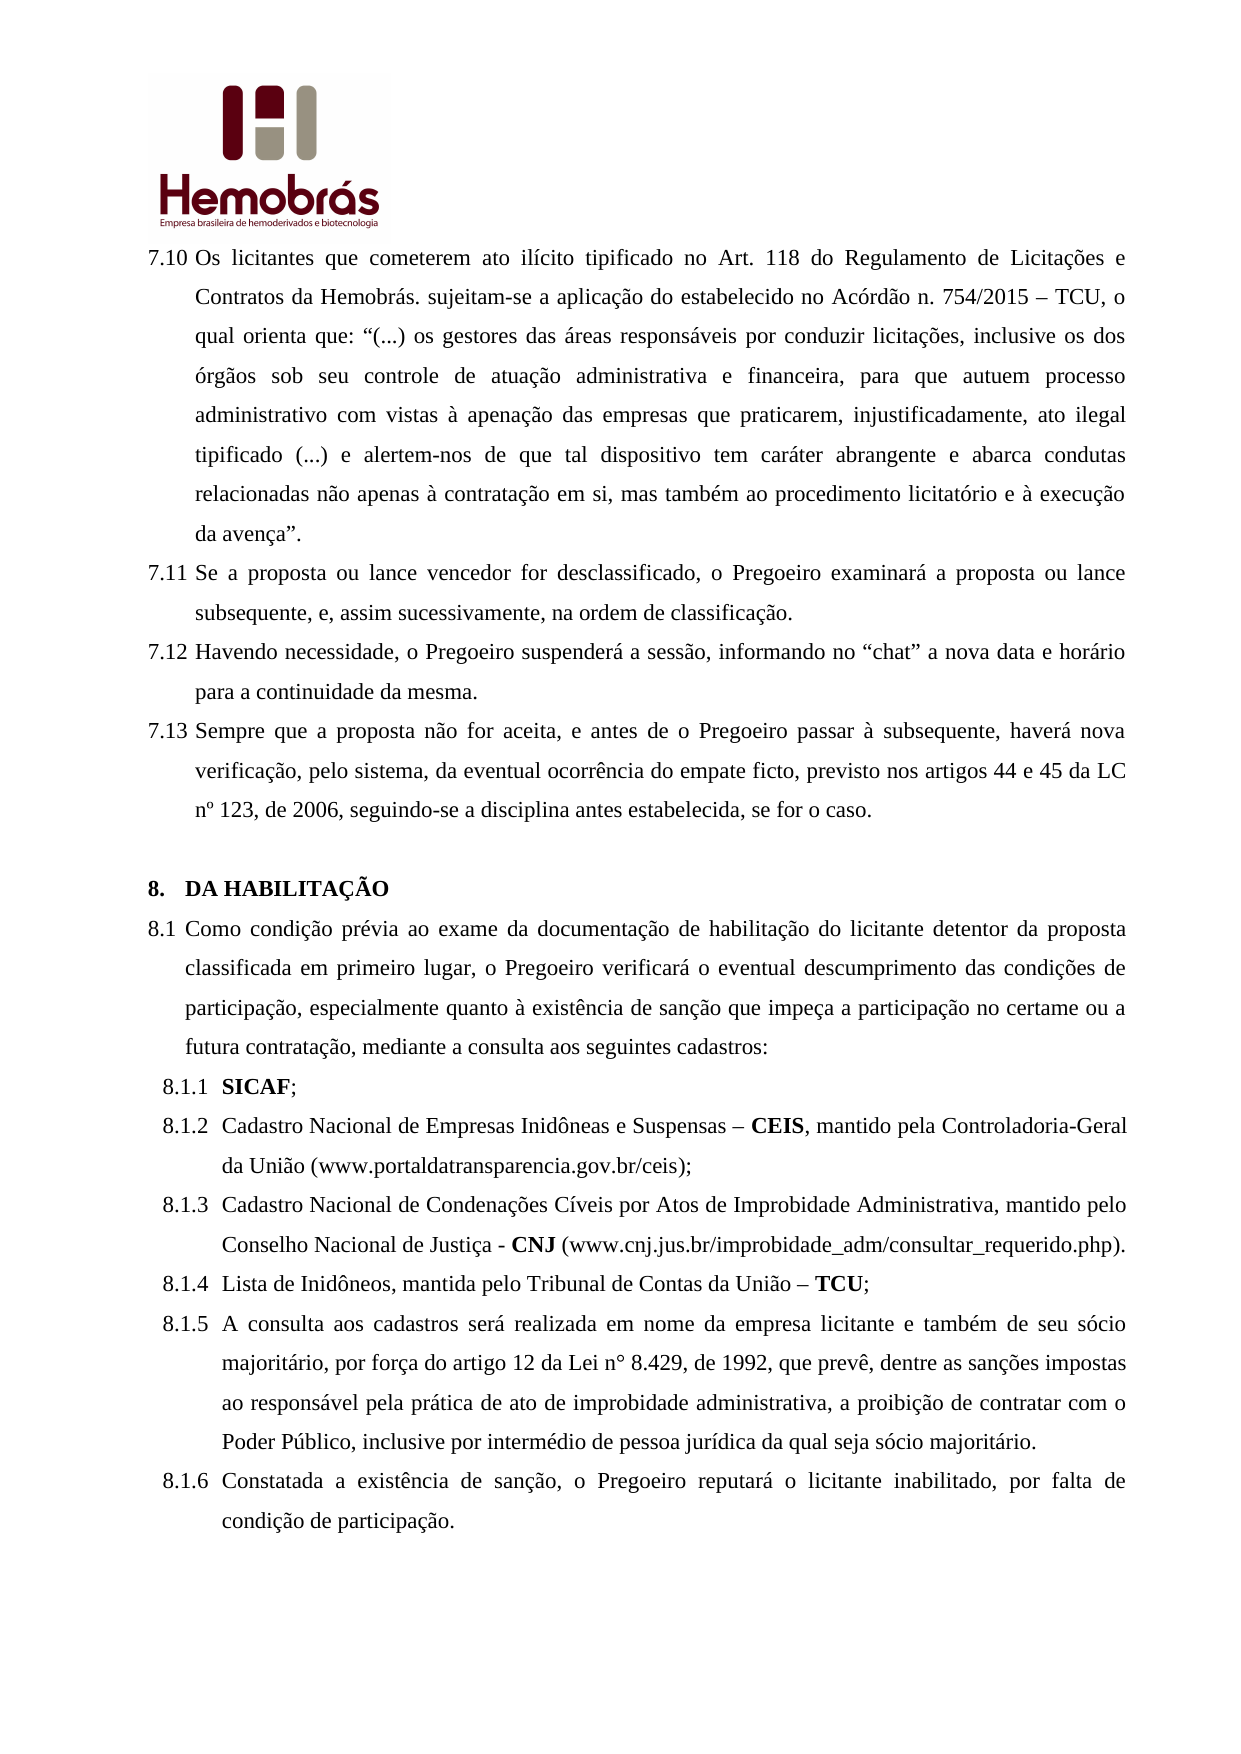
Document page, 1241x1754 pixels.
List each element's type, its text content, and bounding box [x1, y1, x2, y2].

list SICAF; [162, 1073, 1128, 1099]
list Se a proposta ou lance vencedor for desclassificado, o Pregoeiro examinará a proposta ou lance subsequente, e, assim sucessivamente, na ordem de classificação. [148, 559, 1128, 625]
list Os licitantes que cometerem ato ilícito tipificado no Art. 118 do Regulamento de Licitações e Contratos da Hemobrás. sujeitam-se a aplicação do estabelecido no Acórdão n. 754/2015 – TCU, o qual orienta que: “(...) os gestores das áreas responsáveis por conduzir licitações, inclusive os dos órgãos sob seu controle de atuação administrativa e financeira, para que autuem processo administrativo com vistas à apenação das empresas que praticarem, injustificadamente, ato ilegal tipificado (...) e alertem-nos de que tal dispositivo tem caráter abrangente e abarca condutas relacionadas não apenas à contratação em si, mas também ao procedimento licitatório e à execução da avença”. [148, 244, 1128, 546]
list Constatada a existência de sanção, o Pregoeiro reputará o licitante inabilitado, por falta de condição de participação. [162, 1467, 1128, 1533]
list DA HABILITAÇÃO [148, 875, 1128, 902]
picture [147, 73, 392, 244]
list Sempre que a proposta não for aceita, e antes de o Pregoeiro passar à subsequente, haverá nova verificação, pelo sistema, da eventual ocorrência do empate ficto, previsto nos artigos 44 e 45 da LC nº 123, de 2006, seguindo-se a disciplina antes estabelecida, se for o caso. [148, 717, 1128, 823]
list Lista de Inidôneos, mantida pelo Tribunal de Contas da União – TCU; [162, 1270, 1128, 1296]
list Cadastro Nacional de Condenações Cíveis por Atos de Improbidade Administrativa, mantido pelo Conselho Nacional de Justiça - CNJ (www.cnj.jus.br/improbidade_adm/consultar_requerido.php). [162, 1191, 1128, 1257]
list Havendo necessidade, o Pregoeiro suspenderá a sessão, informando no “chat” a nova data e horário para a continuidade da mesma. [148, 638, 1128, 704]
list A consulta aos cadastros será realizada em nome da empresa licitante e também de seu sócio majoritário, por força do artigo 12 da Lei n° 8.429, de 1992, que prevê, dentre as sanções impostas ao responsável pela prática de ato de improbidade administrativa, a proibição de contratar com o Poder Público, inclusive por intermédio de pessoa jurídica da qual seja sócio majoritário. [162, 1309, 1128, 1454]
list Cadastro Nacional de Empresas Inidôneas e Suspensas – CEIS, mantido pela Controladoria-Geral da União (www.portaldatransparencia.gov.br/ceis); [162, 1112, 1128, 1178]
list Como condição prévia ao exame da documentação de habilitação do licitante detentor da proposta classificada em primeiro lugar, o Pregoeiro verificará o eventual descumprimento das condições de participação, especialmente quanto à existência de sanção que impeça a participação no certame ou a futura contratação, mediante a consulta aos seguintes cadastros: [148, 915, 1128, 1059]
